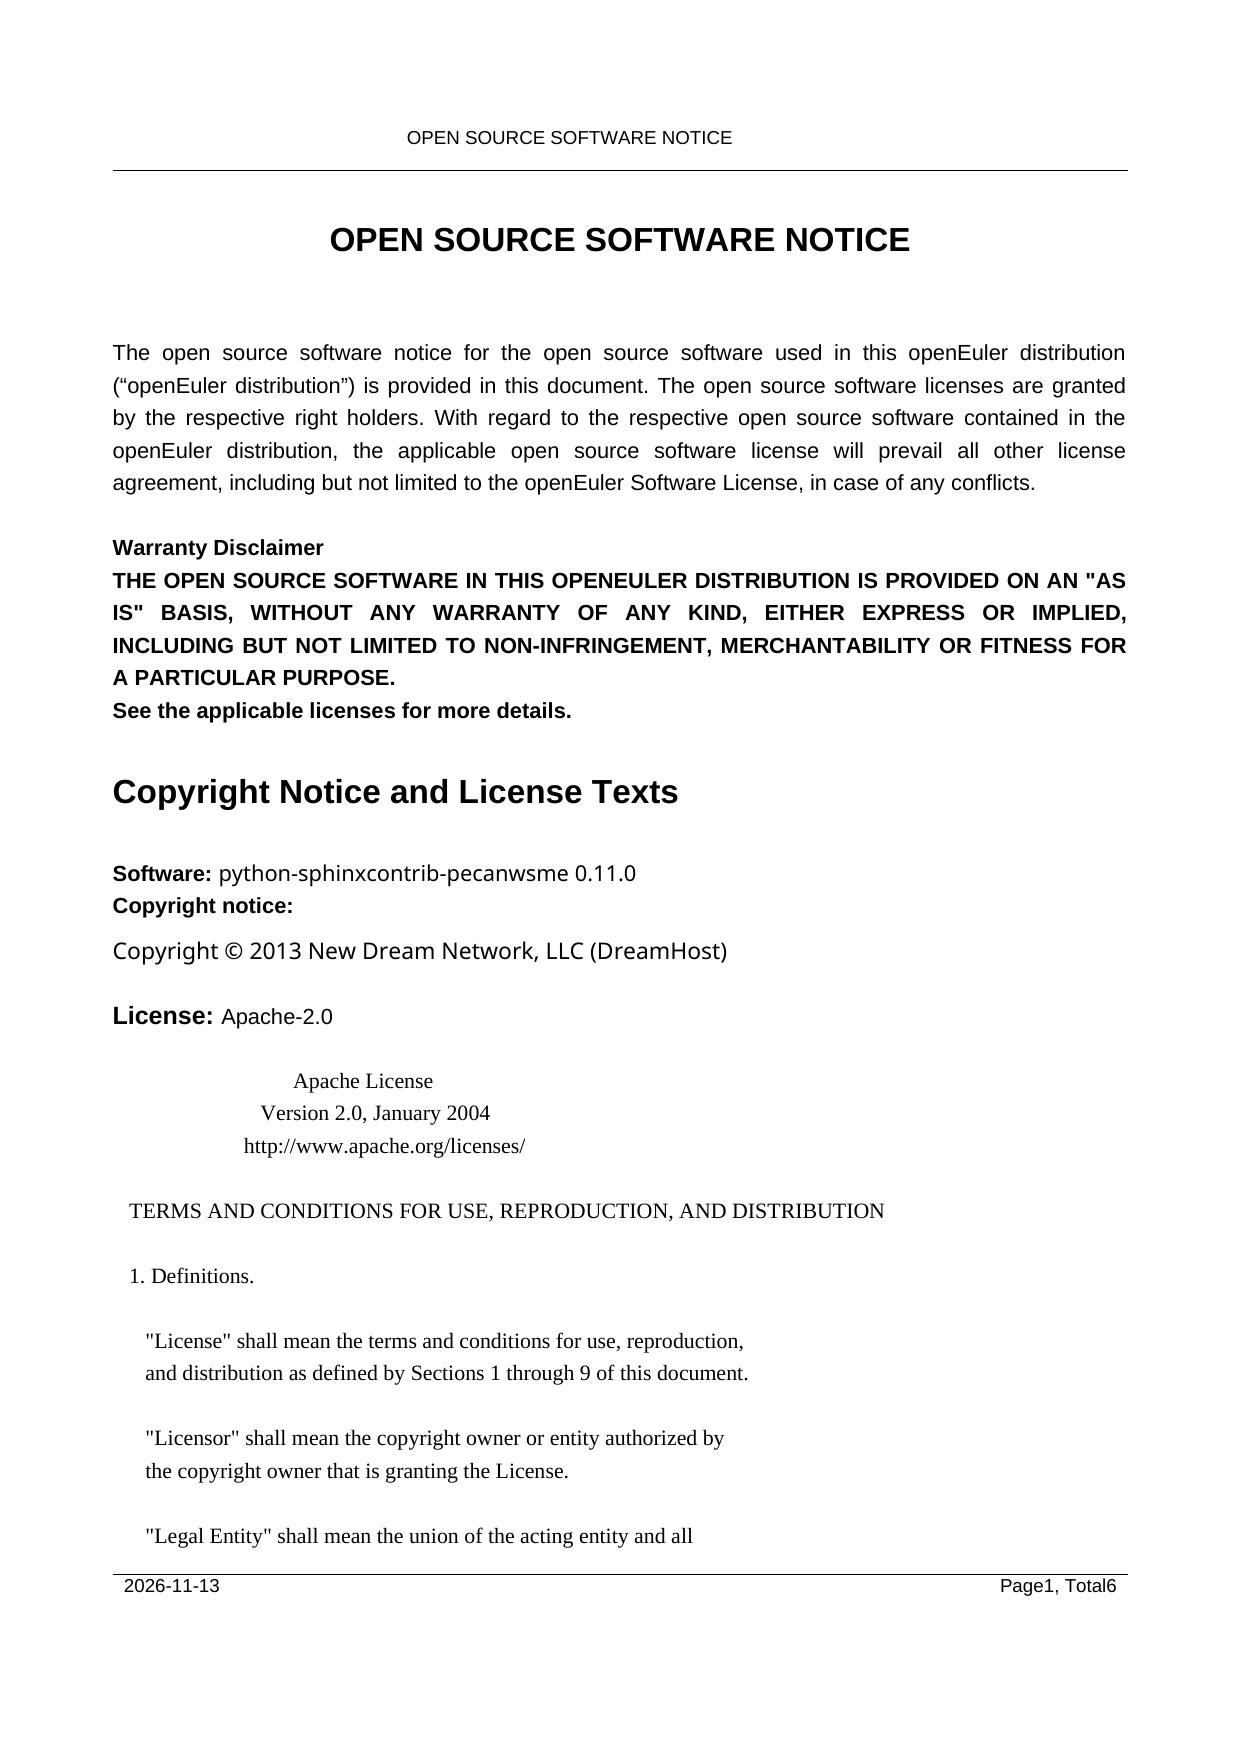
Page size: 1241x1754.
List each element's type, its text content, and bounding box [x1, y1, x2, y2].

text Copyright Notice and License Texts [112, 759, 1128, 824]
text License: Apache-2.0 [112, 999, 1128, 1031]
text Copyright notice: [112, 889, 1128, 921]
text Copyright © 2013 New Dream Network, LLC (DreamHost) [112, 934, 1128, 999]
text Warranty Disclaimer [112, 531, 1128, 564]
text THE OPEN SOURCE SOFTWARE IN THIS OPENEULER DISTRIBUTION IS PROVIDED ON AN "AS IS" BASIS, WITHOUT ANY WARRANTY OF ANY KIND, EITHER EXPRESS OR IMPLIED, INCLUDING BUT NOT LIMITED TO NON-INFRINGEMENT, MERCHANTABILITY OR FITNESS FOR A PARTICULAR PURPOSE. See the applicable licenses for more details. [112, 564, 1128, 726]
text OPEN SOURCE SOFTWARE NOTICE [112, 206, 1128, 271]
title Software: python-sphinxcontrib-pecanwsme 0.11.0 [112, 856, 1128, 889]
text The open source software notice for the open source software used in this openEuler distribution (“openEuler distribution”) is provided in this document. The open source software licenses are granted by the respective right holders. With regard to the respective open source software contained in the openEuler distribution, the applicable open source software license will prevail all other license agreement, including but not limited to the openEuler Software License, in case of any conflicts. [112, 336, 1128, 499]
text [112, 1031, 1128, 1551]
